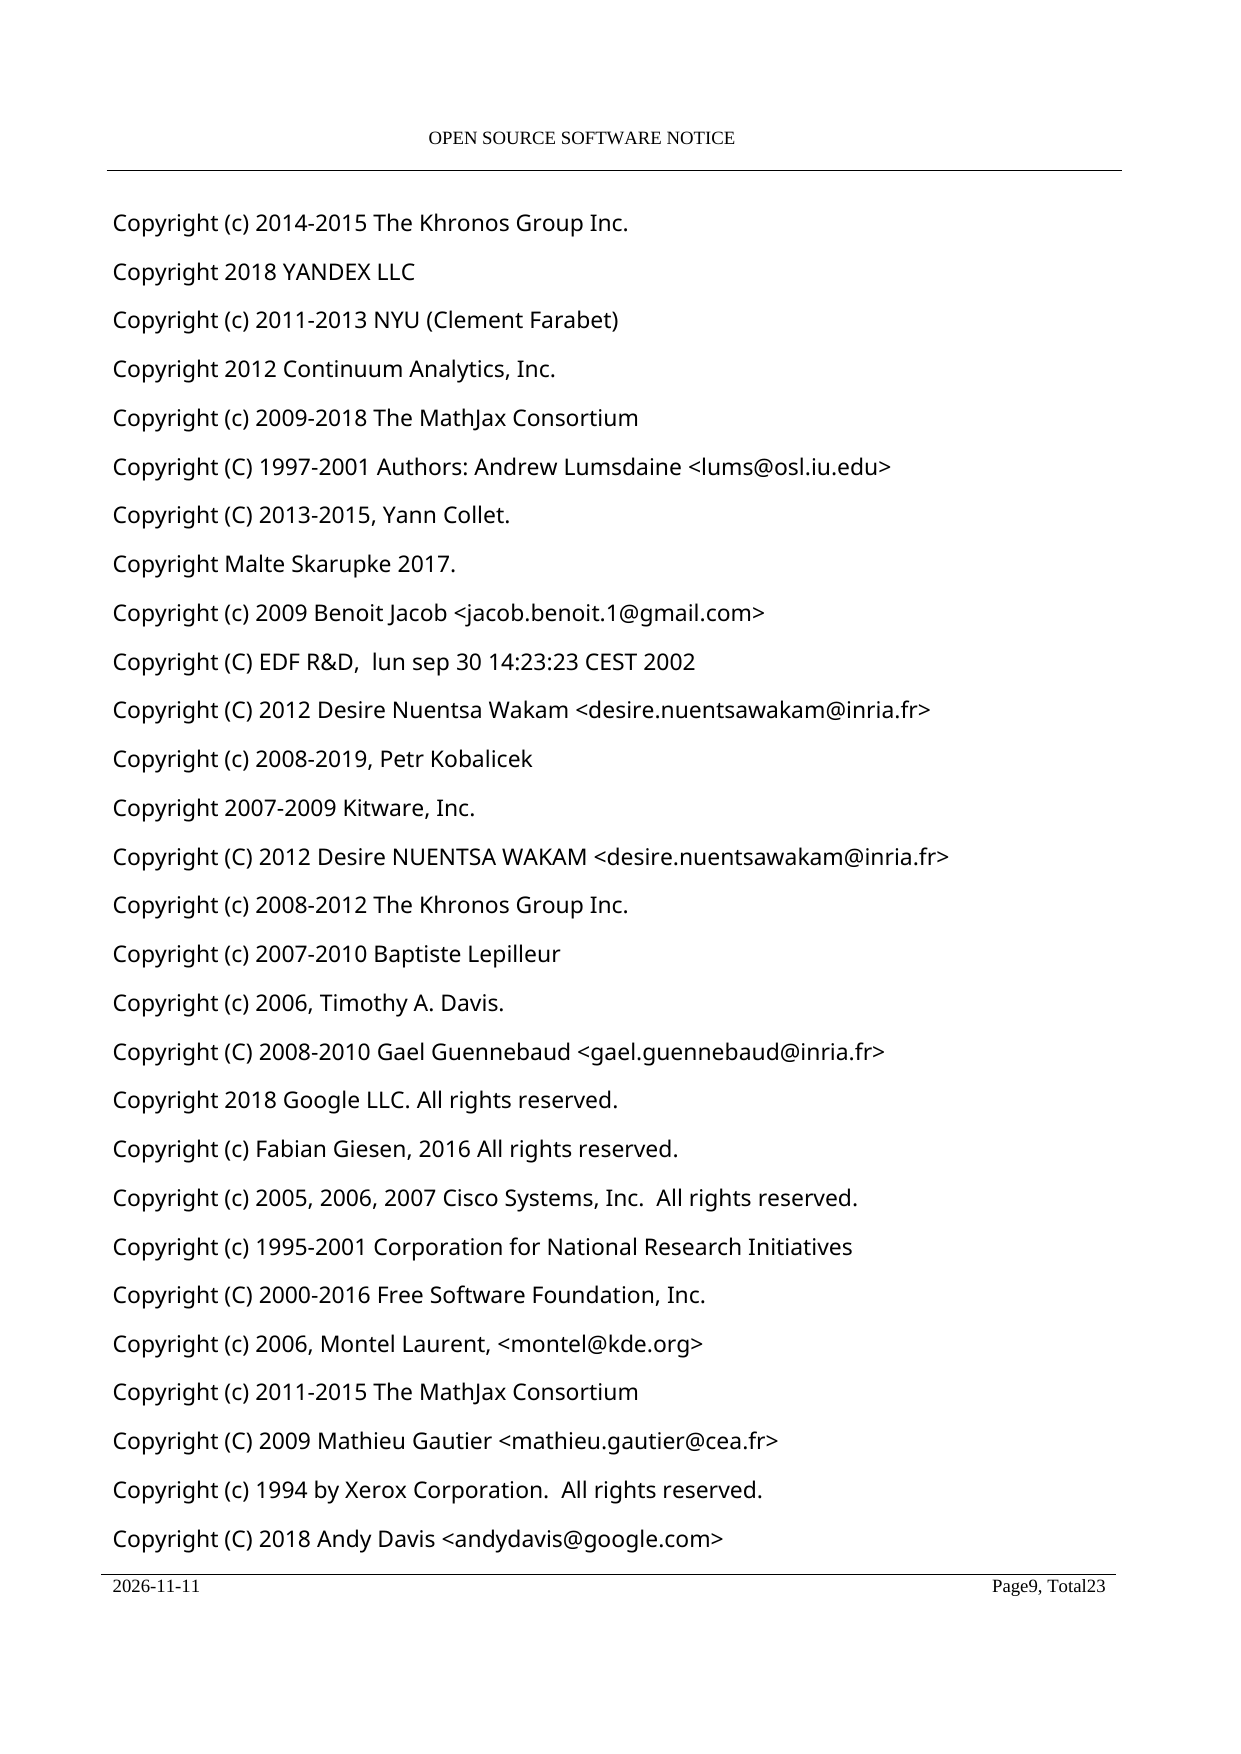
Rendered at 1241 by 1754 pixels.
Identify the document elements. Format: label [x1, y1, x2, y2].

text [112, 206, 1128, 1263]
text [112, 1278, 1128, 1554]
